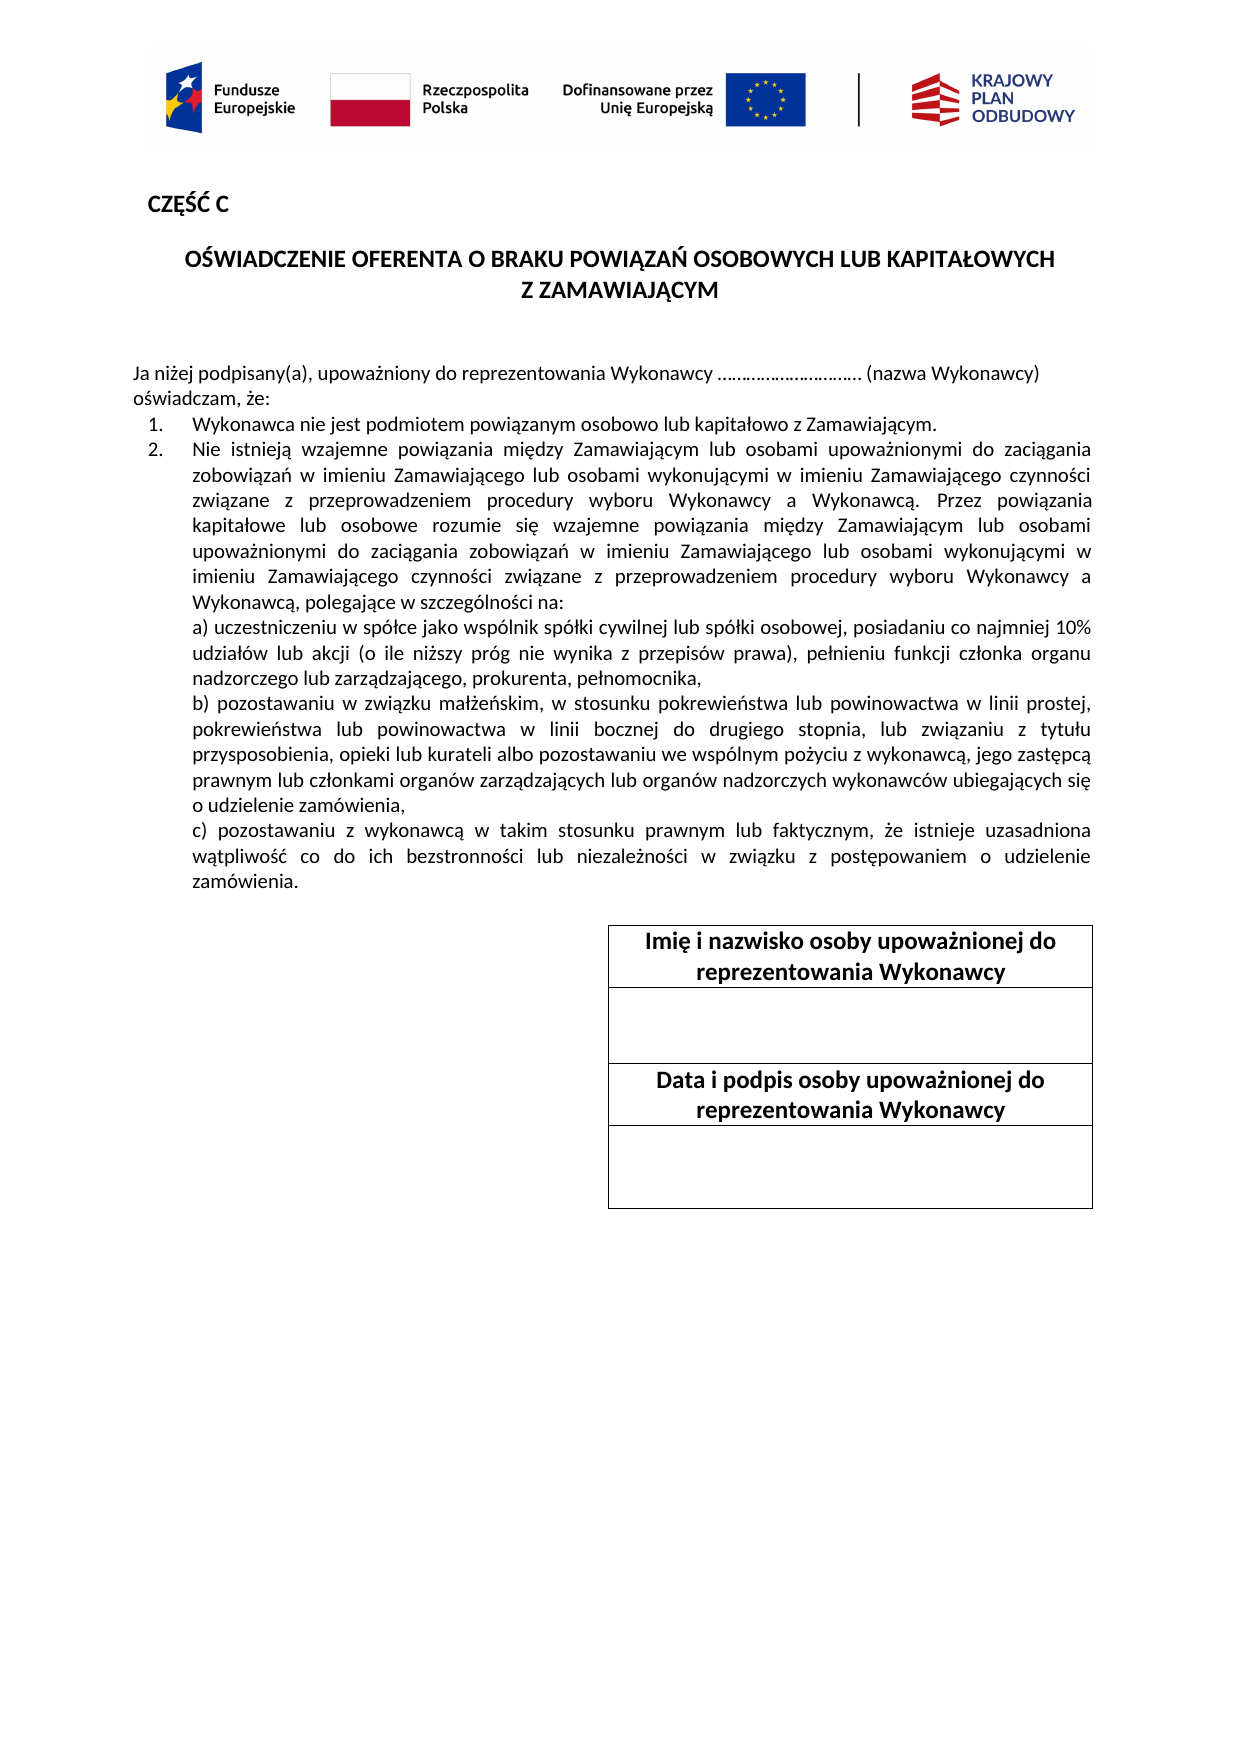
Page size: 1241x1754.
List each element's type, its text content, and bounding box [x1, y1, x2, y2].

text b) pozostawaniu w związku małżeńskim, w stosunku pokrewieństwa lub powinowactwa w linii prostej, pokrewieństwa lub powinowactwa w linii bocznej do drugiego stopnia, lub związaniu z tytułu przysposobienia, opieki lub kurateli albo pozostawaniu we wspólnym pożyciu z wykonawcą, jego zastępcą prawnym lub członkami organów zarządzających lub organów nadzorczych wykonawców ubiegających się o udzielenie zamówienia, [192, 691, 1093, 818]
table_header Imię i nazwisko osoby upoważnionej do reprezentowania Wykonawcy [609, 926, 1092, 987]
table_cell [609, 988, 1092, 1063]
text a) uczestniczeniu w spółce jako wspólnik spółki cywilnej lub spółki osobowej, posiadaniu co najmniej 10% udziałów lub akcji (o ile niższy próg nie wynika z przepisów prawa), pełnieniu funkcji członka organu nadzorczego lub zarządzającego, prokurenta, pełnomocnika, [192, 614, 1093, 691]
text Ja niżej podpisany(a), upoważniony do reprezentowania Wykonawcy ………………………… (nazwa Wykonawcy) oświadczam, że: [133, 360, 1093, 411]
text c) pozostawaniu z wykonawcą w takim stosunku prawnym lub faktycznym, że istnieje uzasadniona wątpliwość co do ich bezstronności lub niezależności w związku z postępowaniem o udzielenie zamówienia. [192, 818, 1093, 894]
list Wykonawca nie jest podmiotem powiązanym osobowo lub kapitałowo z Zamawiającym. [148, 411, 1093, 436]
list Nie istnieją wzajemne powiązania między Zamawiającym lub osobami upoważnionymi do zaciągania zobowiązań w imieniu Zamawiającego lub osobami wykonującymi w imieniu Zamawiającego czynności związane z przeprowadzeniem procedury wyboru Wykonawcy a Wykonawcą. Przez powiązania kapitałowe lub osobowe rozumie się wzajemne powiązania między Zamawiającym lub osobami upoważnionymi do zaciągania zobowiązań w imieniu Zamawiającego lub osobami wykonującymi w imieniu Zamawiającego czynności związane z przeprowadzeniem procedury wyboru Wykonawcy a Wykonawcą, polegające w szczególności na: [148, 436, 1093, 614]
table_cell [609, 1126, 1092, 1208]
text OŚWIADCZENIE OFERENTA O BRAKU POWIĄZAŃ OSOBOWYCH LUB KAPITAŁOWYCH Z ZAMAWIAJĄCYM [148, 244, 1093, 305]
table_cell Data i podpis osoby upoważnionej do reprezentowania Wykonawcy [609, 1064, 1092, 1125]
text CZĘŚĆ C [148, 188, 1093, 219]
picture [147, 44, 1093, 151]
